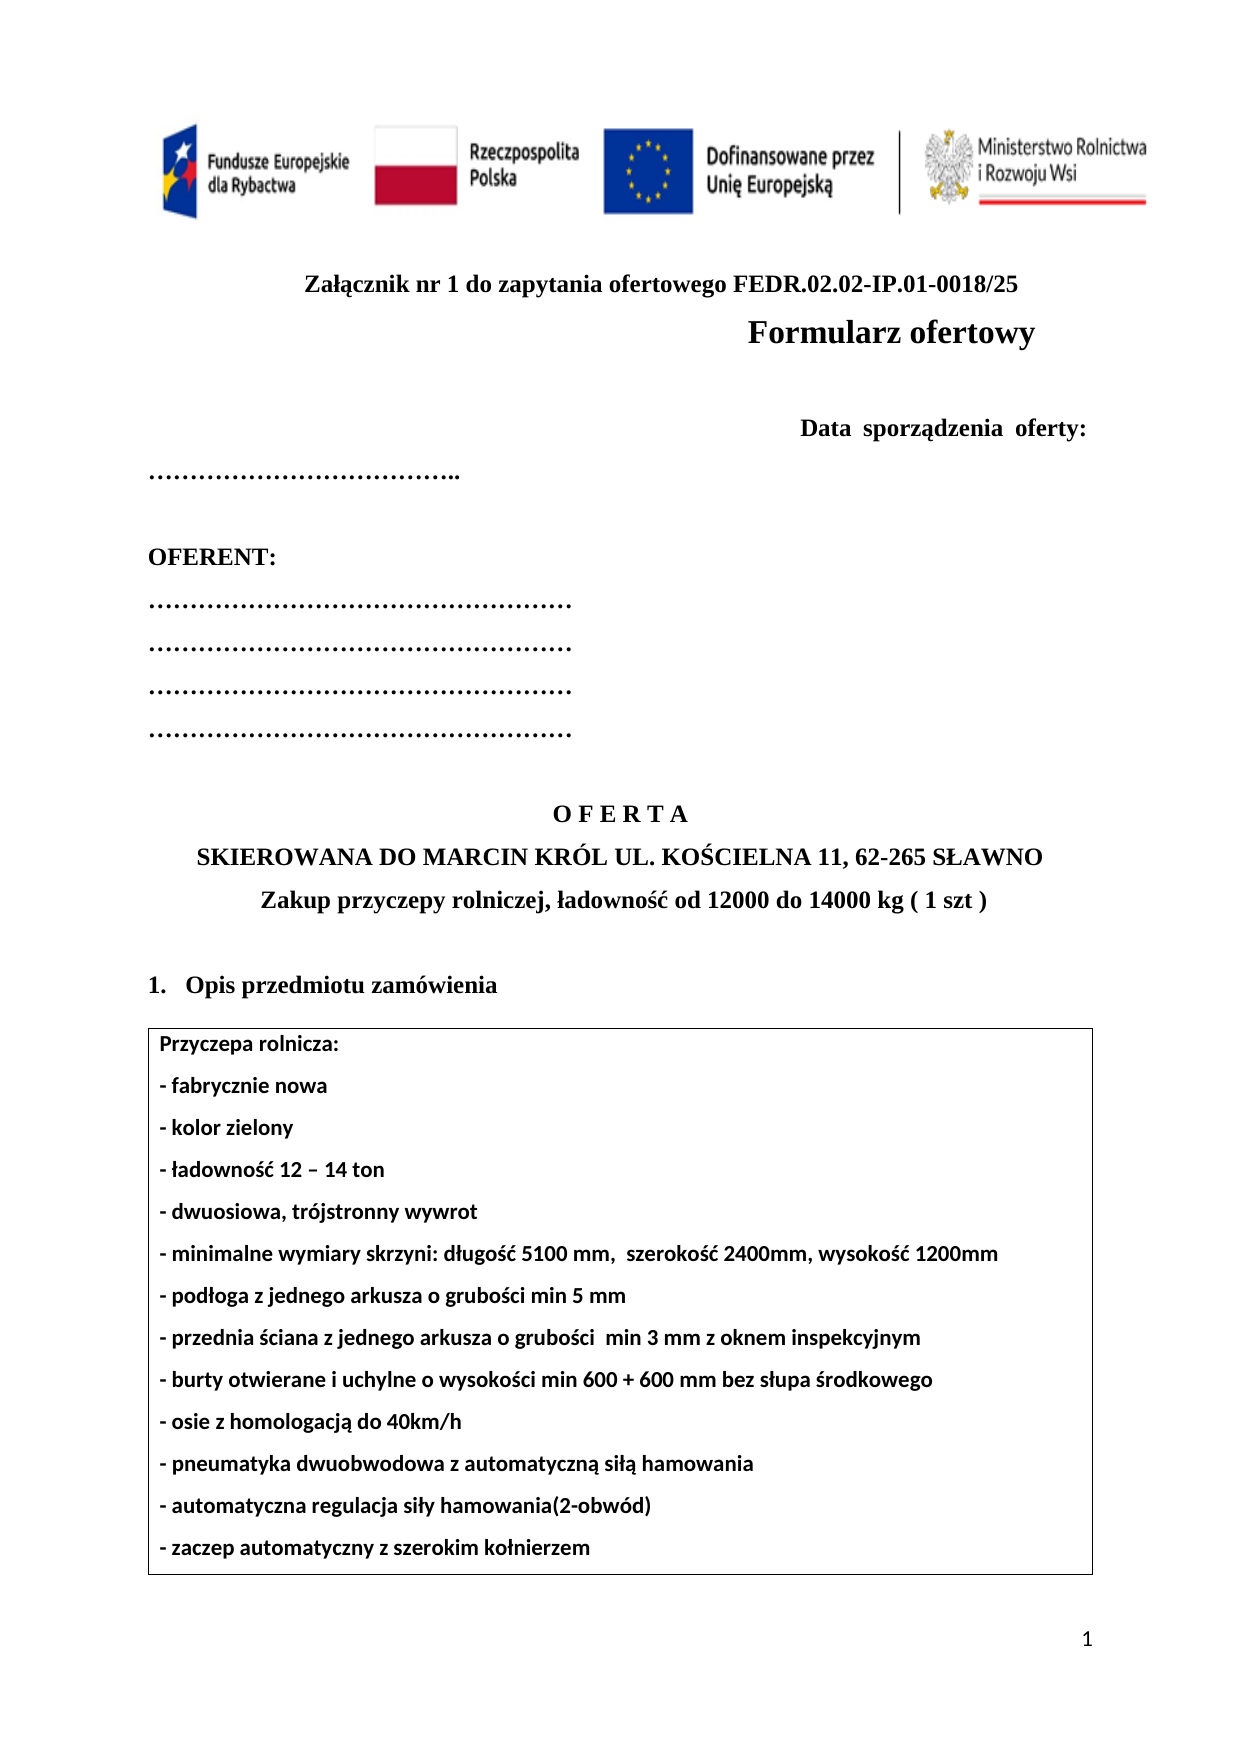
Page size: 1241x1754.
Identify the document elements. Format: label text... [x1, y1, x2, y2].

text SKIEROWANA DO MARCIN KRÓL UL. KOŚCIELNA 11, 62-265 SŁAWNO [148, 842, 1093, 871]
text …………………………………………… [148, 628, 1093, 657]
text O F E R T A [148, 799, 1093, 828]
text Data sporządzenia oferty: ……………………………….. [148, 413, 1093, 485]
text OFERENT: [148, 542, 1093, 570]
text …………………………………………… [148, 714, 1093, 743]
text …………………………………………… [148, 671, 1093, 700]
text Formularz ofertowy [148, 313, 1093, 351]
text …………………………………………… [148, 585, 1093, 613]
list Opis przedmiotu zamówienia [148, 971, 1093, 999]
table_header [149, 1029, 1092, 1574]
text Załącznik nr 1 do zapytania ofertowego FEDR.02.02-IP.01-0018/25 [148, 269, 1093, 298]
text Zakup przyczepy rolniczej, ładowność od 12000 do 14000 kg ( 1 szt ) [148, 885, 1093, 914]
